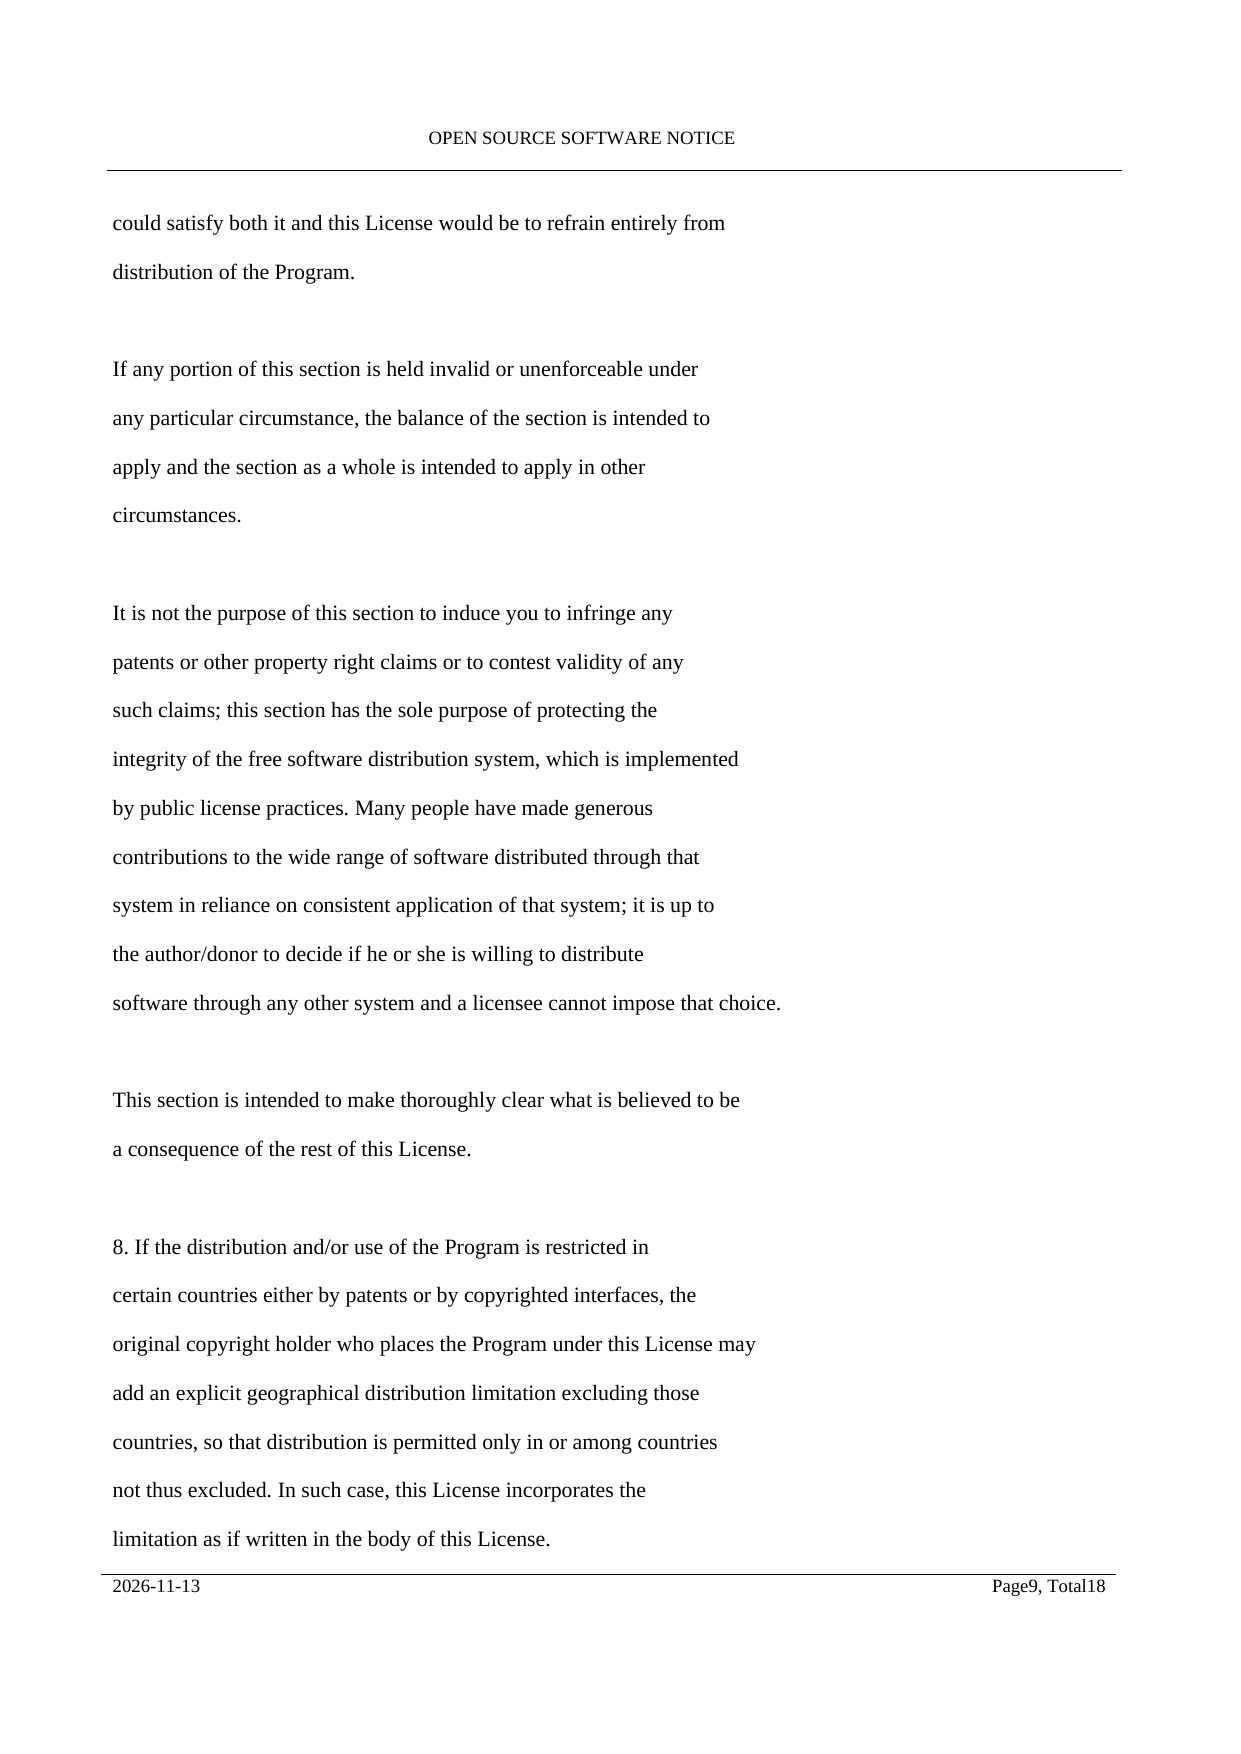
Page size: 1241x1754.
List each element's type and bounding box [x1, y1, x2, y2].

text [112, 206, 1128, 1555]
